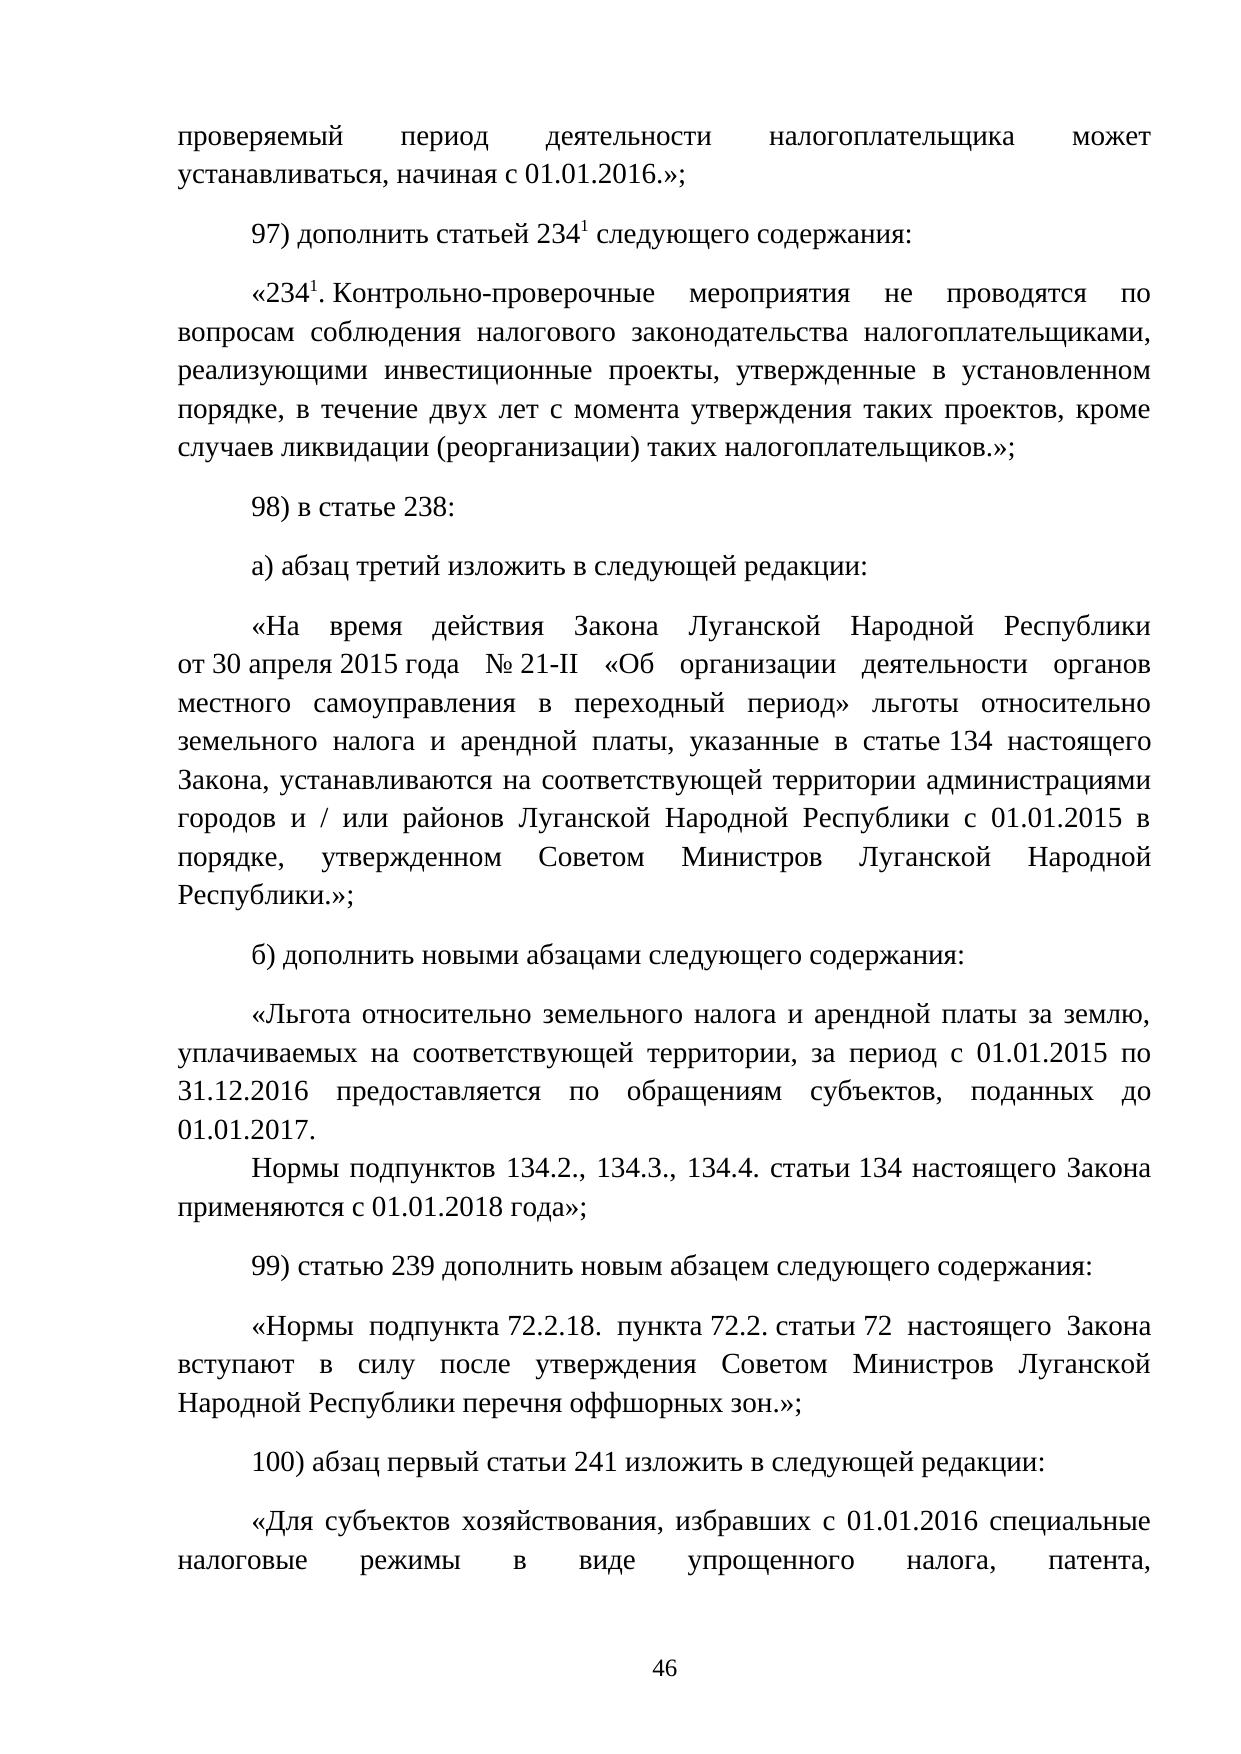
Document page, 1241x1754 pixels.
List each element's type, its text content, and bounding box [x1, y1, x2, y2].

text 99) статью 239 дополнить новым абзацем следующего содержания: [177, 1248, 1152, 1282]
text «2341. Контрольно-проверочные мероприятия не проводятся по вопросам соблюдения налогового законодательства налогоплательщиками, реализующими инвестиционные проекты, утвержденные в установленном порядке, в течение двух лет с момента утверждения таких проектов, кроме случаев ликвидации (реорганизации) таких налогоплательщиков.»; [177, 275, 1152, 463]
text «Льгота относительно земельного налога и арендной платы за землю, уплачиваемых на соответствующей территории, за период с 01.01.2015 по 31.12.2016 предоставляется по обращениям субъектов, поданных до 01.01.2017. [177, 996, 1152, 1145]
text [177, 118, 1152, 190]
text Нормы подпунктов 134.2., 134.3., 134.4. статьи 134 настоящего Закона применяются с 01.01.2018 года»; [177, 1150, 1152, 1222]
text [177, 1503, 1152, 1576]
text а) абзац третий изложить в следующей редакции: [177, 548, 1152, 582]
text 98) в статье 238: [177, 489, 1152, 522]
text б) дополнить новыми абзацами следующего содержания: [177, 937, 1152, 970]
text «На время действия Закона Луганской Народной Республики от 30 апреля 2015 года № 21-II «Об организации деятельности органов местного самоуправления в переходный период» льготы относительно земельного налога и арендной платы, указанные в статье 134 настоящего Закона, устанавливаются на соответствующей территории администрациями городов и / или районов Луганской Народной Республики с 01.01.2015 в порядке, утвержденном Советом Министров Луганской Народной Республики.»; [177, 608, 1152, 911]
text 97) дополнить статьей 2341 следующего содержания: [177, 216, 1152, 249]
text «Нормы подпункта 72.2.18. пункта 72.2. статьи 72 настоящего Закона вступают в силу после утверждения Советом Министров Луганской Народной Республики перечня оффшорных зон.»; [177, 1308, 1152, 1418]
text 100) абзац первый статьи 241 изложить в следующей редакции: [177, 1444, 1152, 1478]
